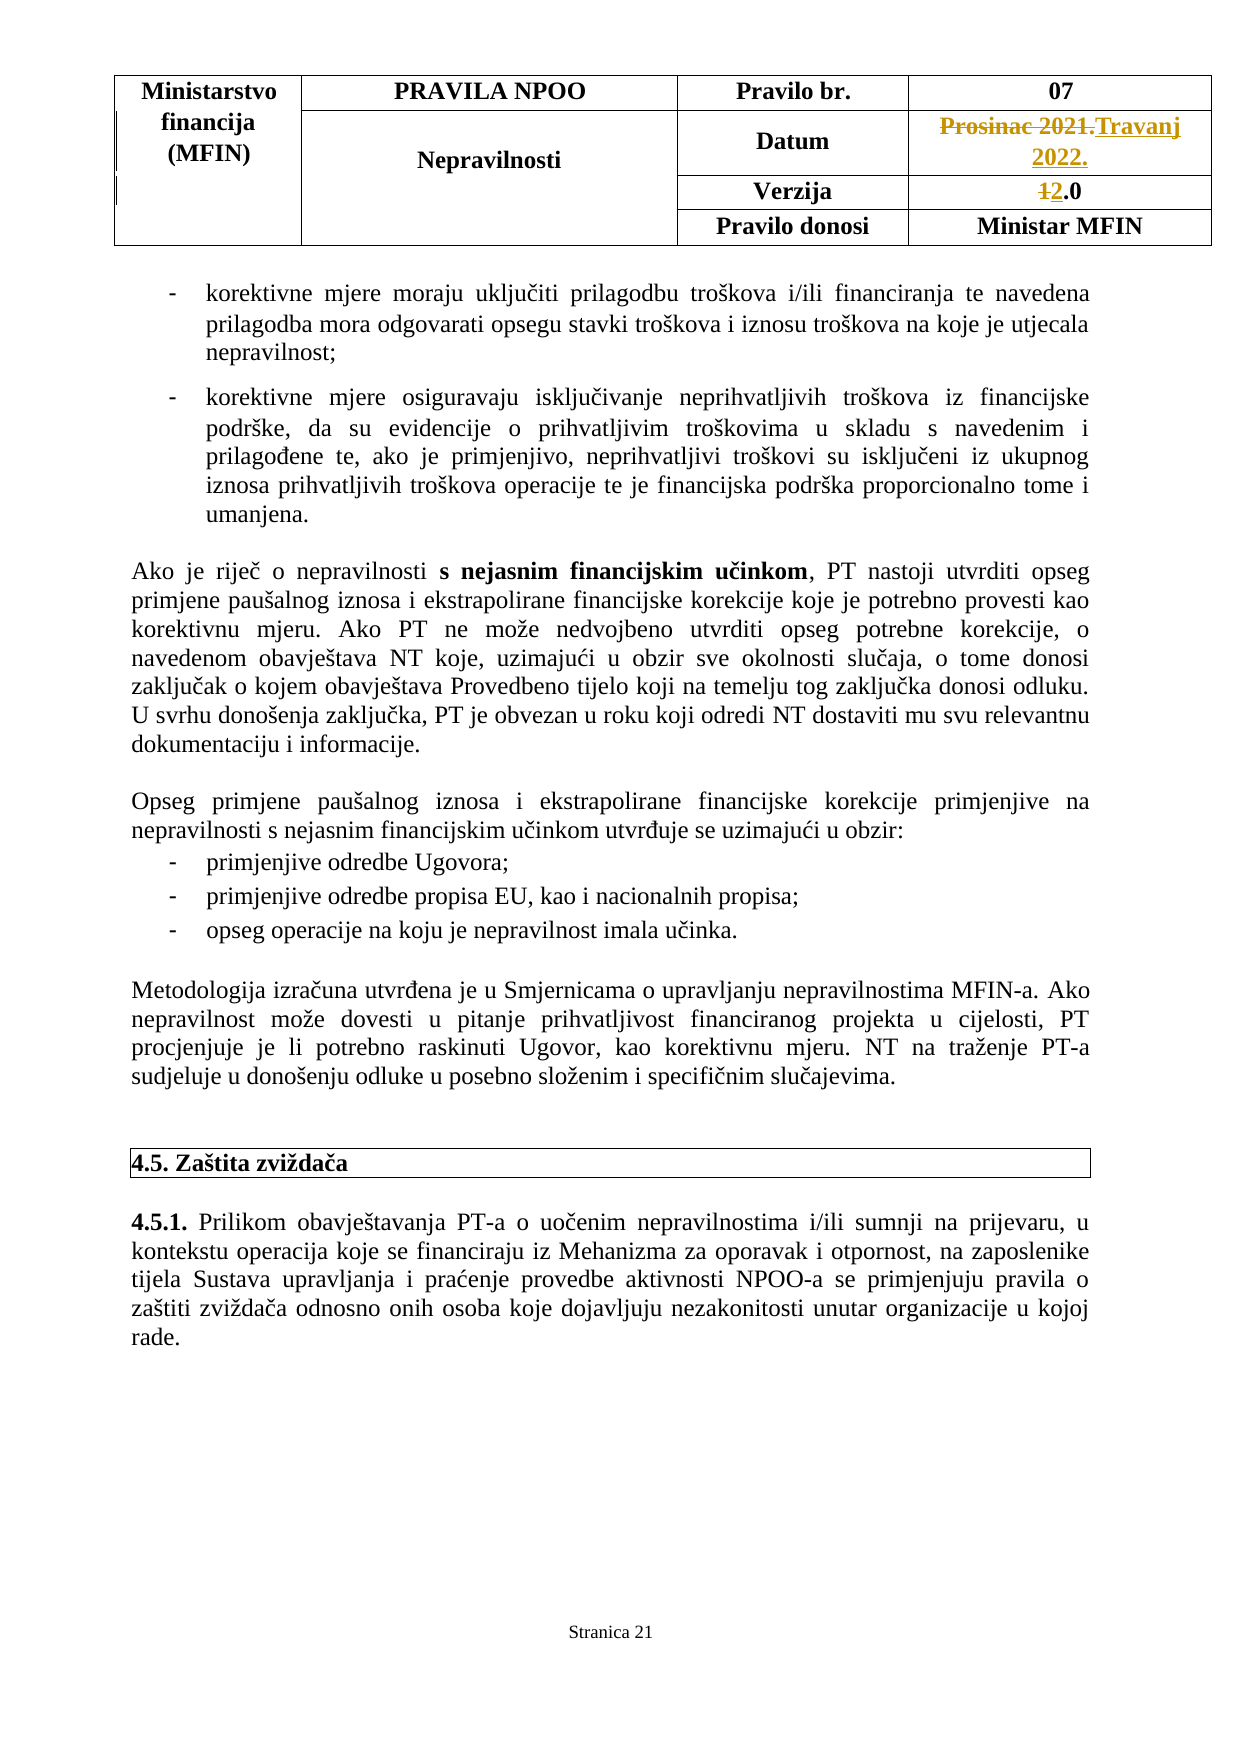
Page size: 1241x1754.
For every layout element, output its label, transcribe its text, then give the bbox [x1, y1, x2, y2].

text Ako je riječ o nepravilnosti s nejasnim financijskim učinkom, PT nastoji utvrditi opseg primjene paušalnog iznosa i ekstrapolirane financijske korekcije koje je potrebno provesti kao korektivnu mjeru. Ako PT ne može nedvojbeno utvrditi opseg potrebne korekcije, o navedenom obavještava NT koje, uzimajući u obzir sve okolnosti slučaja, o tome donosi zaključak o kojem obavještava Provedbeno tijelo koji na temelju tog zaključka donosi odluku. U svrhu donošenja zaključka, PT je obvezan u roku koji odredi NT dostaviti mu svu relevantnu dokumentaciju i informacije. [131, 556, 1090, 758]
list primjenjive odredbe propisa EU, kao i nacionalnih propisa; [169, 878, 1090, 912]
text Opseg primjene paušalnog iznosa i ekstrapolirane financijske korekcije primjenjive na nepravilnosti s nejasnim financijskim učinkom utvrđuje se uzimajući u obzir: [131, 786, 1090, 844]
list primjenjive odredbe Ugovora; [169, 844, 1090, 878]
list korektivne mjere osiguravaju isključivanje neprihvatljivih troškova iz financijske podrške, da su evidencije o prihvatljivim troškovima u skladu s navedenim i prilagođene te, ako je primjenjivo, neprihvatljivi troškovi su isključeni iz ukupnog iznosa prihvatljivih troškova operacije te je financijska podrška proporcionalno tome i umanjena. [168, 379, 1090, 528]
text 4.5. Zaštita zviždača [131, 1149, 1090, 1177]
text Metodologija izračuna utvrđena je u Smjernicama o upravljanju nepravilnostima MFIN-a. Ako nepravilnost može dovesti u pitanje prihvatljivost financiranog projekta u cijelosti, PT procjenjuje je li potrebno raskinuti Ugovor, kao korektivnu mjeru. NT na traženje PT-a sudjeluje u donošenju odluke u posebno složenim i specifičnim slučajevima. [131, 975, 1090, 1090]
list korektivne mjere moraju uključiti prilagodbu troškova i/ili financiranja te navedena prilagodba mora odgovarati opsegu stavki troškova i iznosu troškova na koje je utjecala nepravilnost; [168, 274, 1090, 366]
list opseg operacije na koju je nepravilnost imala učinka. [169, 912, 1090, 946]
text 4.5.1. Prilikom obavještavanja PT-a o uočenim nepravilnostima i/ili sumnji na prijevaru, u kontekstu operacija koje se financiraju iz Mehanizma za oporavak i otpornost, na zaposlenike tijela Sustava upravljanja i praćenje provedbe aktivnosti NPOO-a se primjenjuju pravila o zaštiti zviždača odnosno onih osoba koje dojavljuju nezakonitosti unutar organizacije u kojoj rade. [131, 1207, 1090, 1351]
